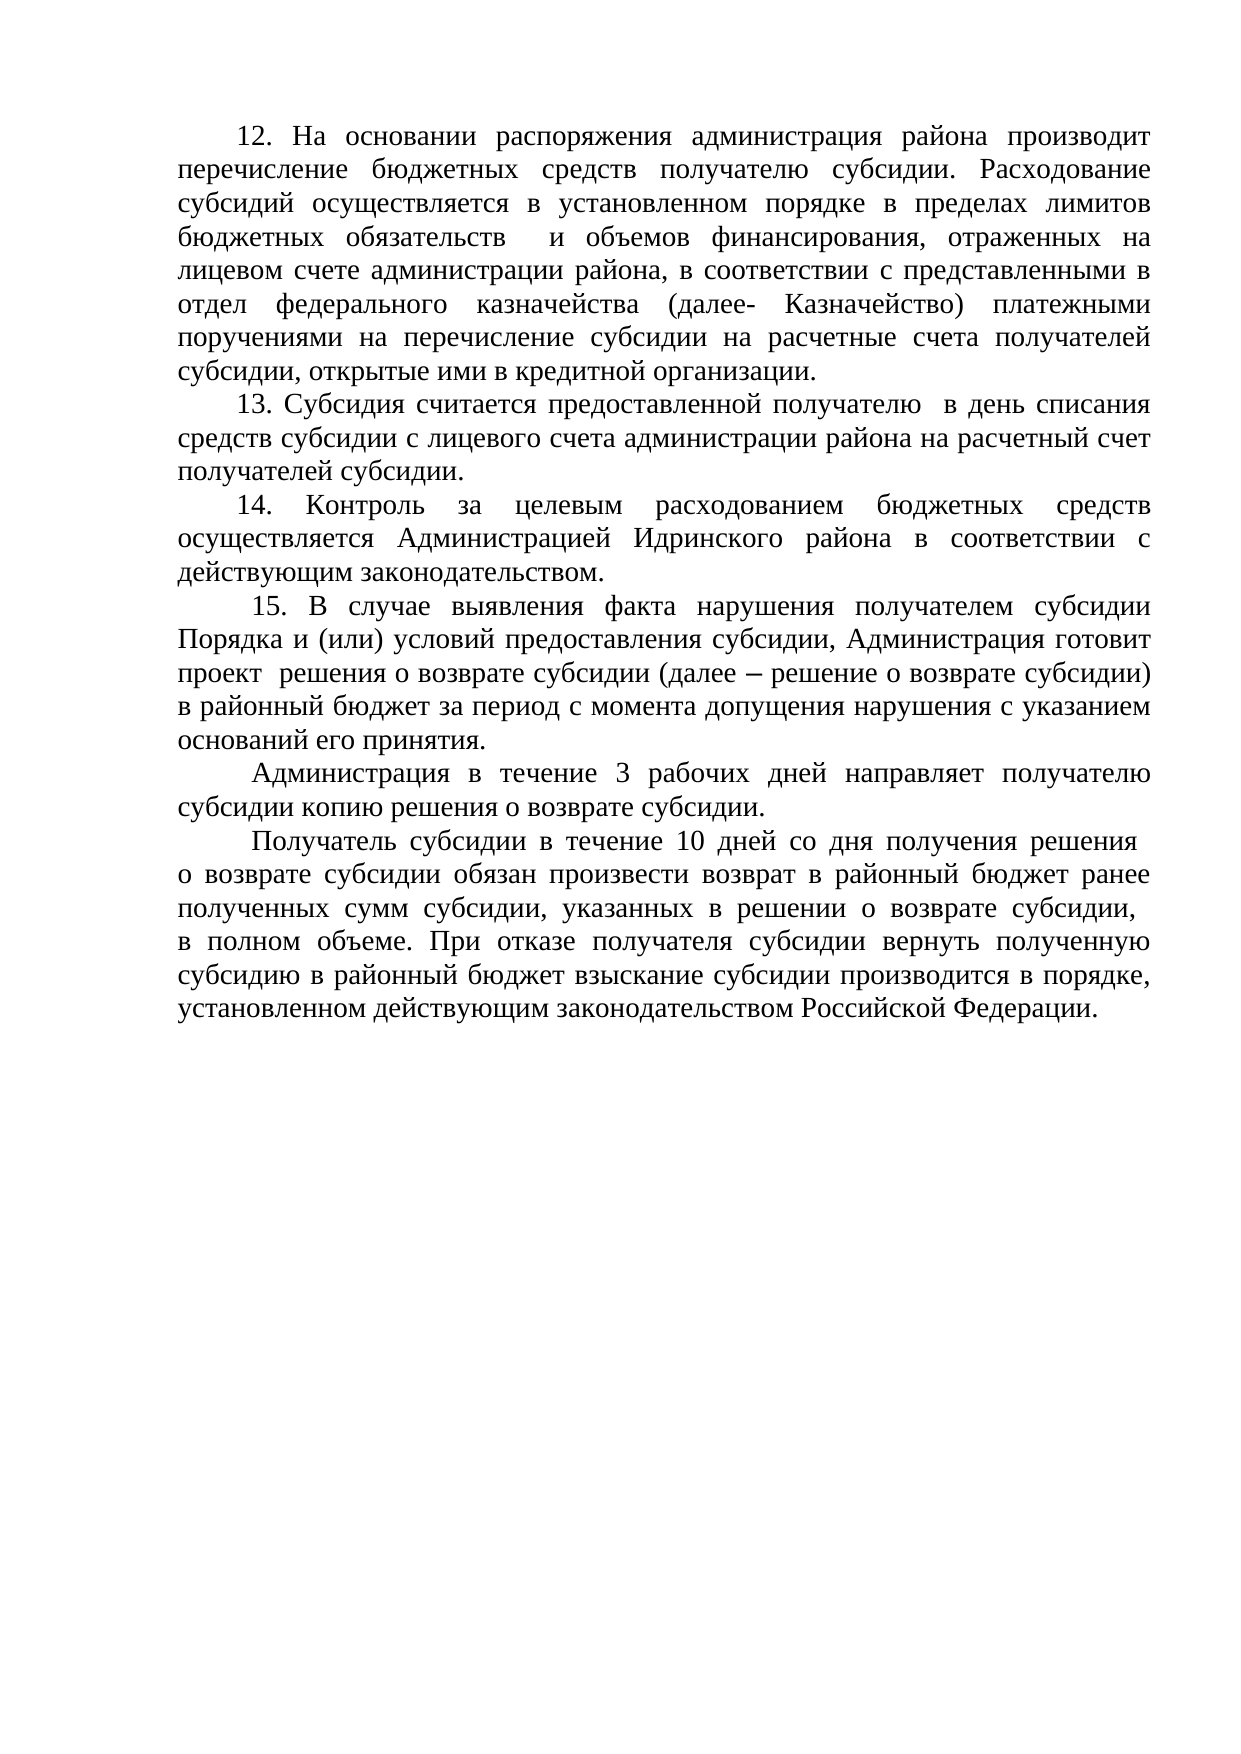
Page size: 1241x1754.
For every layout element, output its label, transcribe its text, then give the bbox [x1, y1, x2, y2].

text Получатель субсидии в течение 10 дней со дня получения решения о возврате субсидии обязан произвести возврат в районный бюджет ранее полученных сумм субсидии, указанных в решении о возврате субсидии, в полном объеме. При отказе получателя субсидии вернуть полученную субсидию в районный бюджет взыскание субсидии производится в порядке, установленном действующим законодательством Российской Федерации. [177, 823, 1152, 1024]
text Администрация в течение 3 рабочих дней направляет получателю субсидии копию решения о возврате субсидии. [177, 756, 1152, 823]
text 14. Контроль за целевым расходованием бюджетных средств осуществляется Администрацией Идринского района в соответствии с действующим законодательством. [177, 487, 1152, 588]
text 12. На основании распоряжения администрация района производит перечисление бюджетных средств получателю субсидии. Расходование субсидий осуществляется в установленном порядке в пределах лимитов бюджетных обязательств и объемов финансирования, отраженных на лицевом счете администрации района, в соответствии с представленными в отдел федерального казначейства (далее- Казначейство) платежными поручениями на перечисление субсидии на расчетные счета получателей субсидии, открытые ими в кредитной организации. [177, 118, 1152, 386]
text 13. Субсидия считается предоставленной получателю в день списания средств субсидии с лицевого счета администрации района на расчетный счет получателей субсидии. [177, 386, 1152, 487]
text 15. В случае выявления факта нарушения получателем субсидии Порядка и (или) условий предоставления субсидии, Администрация готовит проект решения о возврате субсидии (далее – решение о возврате субсидии) в районный бюджет за период с момента допущения нарушения с указанием оснований его принятия. [177, 588, 1152, 756]
